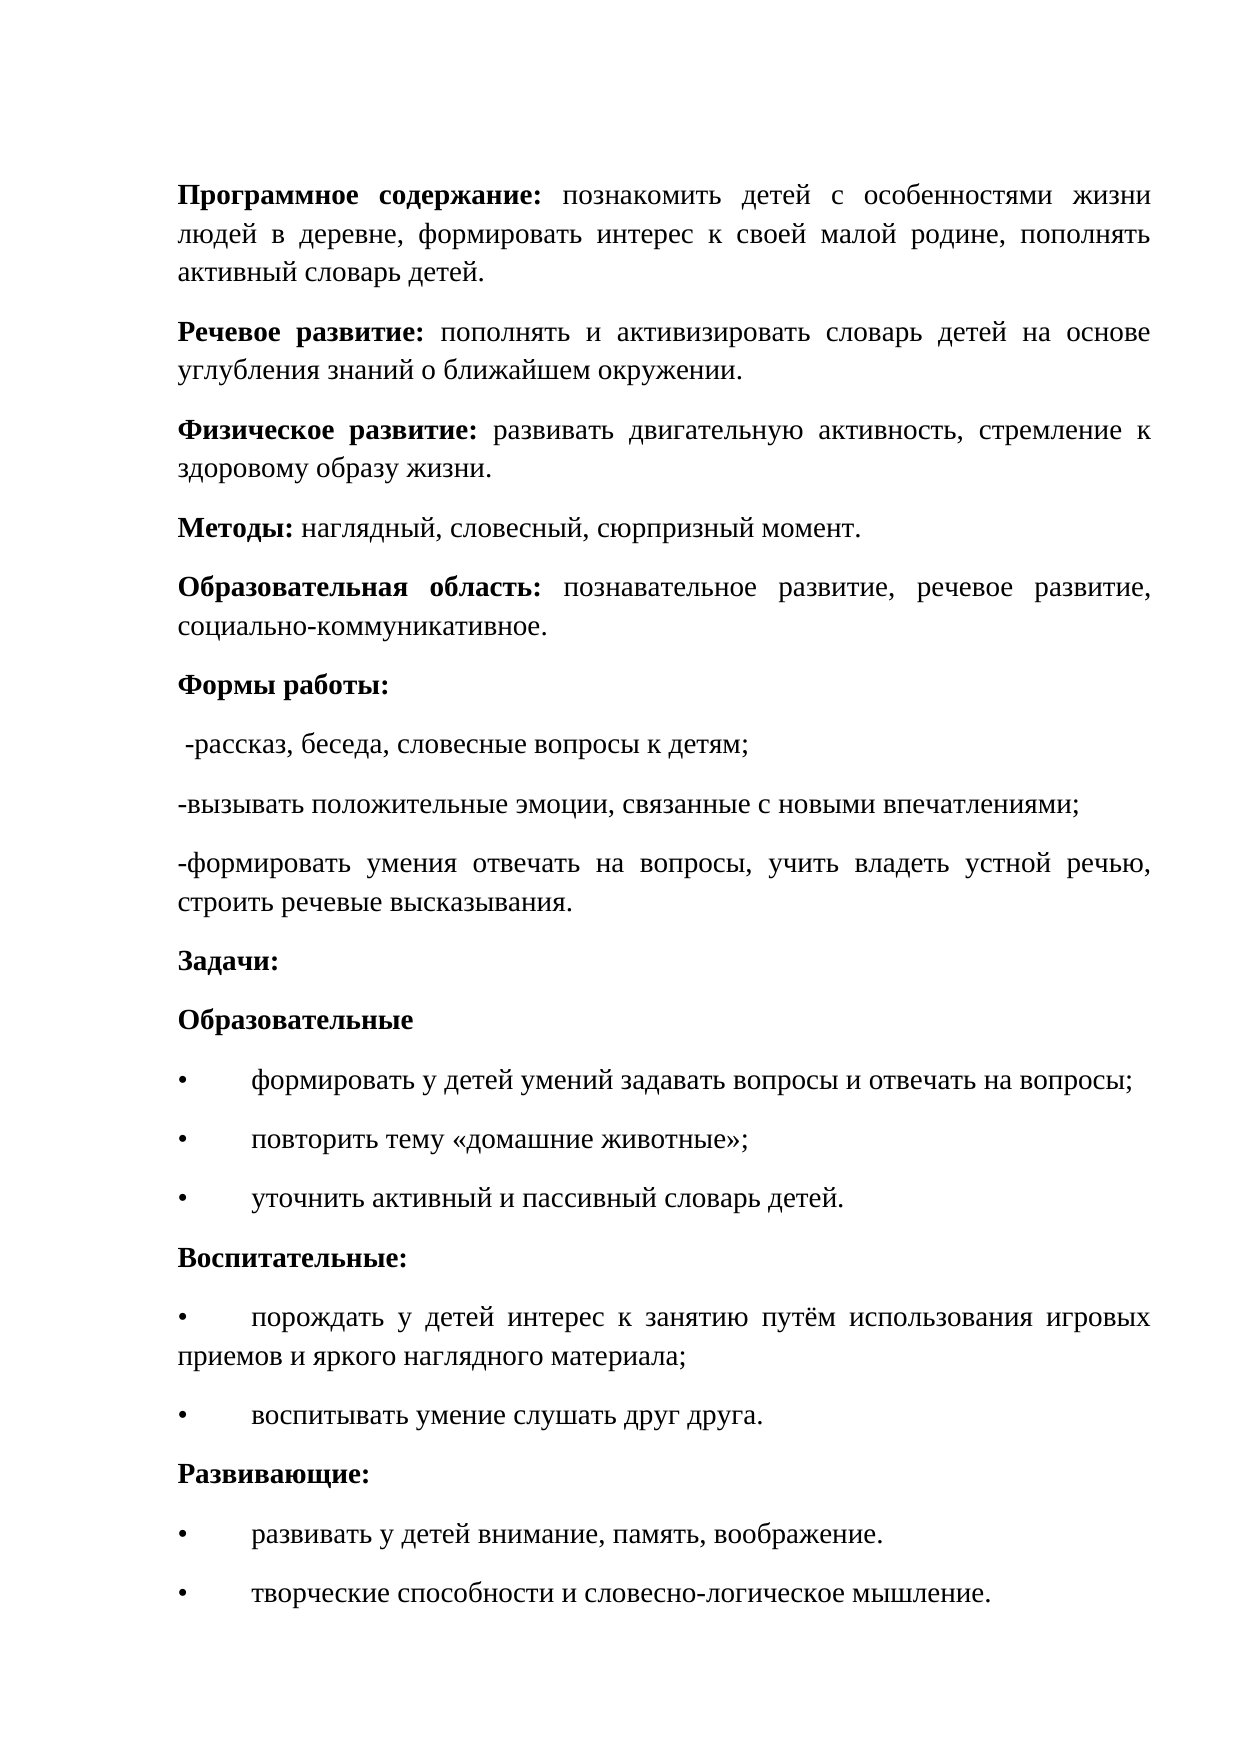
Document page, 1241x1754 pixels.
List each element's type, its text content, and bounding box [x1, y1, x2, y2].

text -вызывать положительные эмоции, связанные с новыми впечатлениями; [177, 786, 1152, 819]
text Формы работы: [177, 667, 1152, 701]
text • творческие способности и словесно-логическое мышление. [177, 1575, 1152, 1609]
text • развивать у детей внимание, память, воображение. [177, 1516, 1152, 1549]
text -рассказ, беседа, словесные вопросы к детям; [177, 726, 1152, 760]
text Речевое развитие: пополнять и активизировать словарь детей на основе углубления знаний о ближайшем окружении. [177, 314, 1152, 386]
text • формировать у детей умений задавать вопросы и отвечать на вопросы; [177, 1062, 1152, 1095]
text Методы: наглядный, словесный, сюрпризный момент. [177, 510, 1152, 543]
text Образовательная область: познавательное развитие, речевое развитие, социально-коммуникативное. [177, 569, 1152, 641]
text Развивающие: [177, 1457, 1152, 1490]
text Образовательные [177, 1002, 1152, 1036]
text • повторить тему «домашние животные»; [177, 1121, 1152, 1155]
text Физическое развитие: развивать двигательную активность, стремление к здоровому образу жизни. [177, 412, 1152, 484]
text Программное содержание: познакомить детей с особенностями жизни людей в деревне, формировать интерес к своей малой родине, пополнять активный словарь детей. [177, 177, 1152, 288]
text • порождать у детей интерес к занятию путём использования игровых приемов и яркого наглядного материала; [177, 1299, 1152, 1371]
text • уточнить активный и пассивный словарь детей. [177, 1181, 1152, 1214]
text • воспитывать умение слушать друг друга. [177, 1397, 1152, 1431]
text Воспитательные: [177, 1240, 1152, 1273]
text Задачи: [177, 943, 1152, 977]
text -формировать умения отвечать на вопросы, учить владеть устной речью, строить речевые высказывания. [177, 845, 1152, 917]
